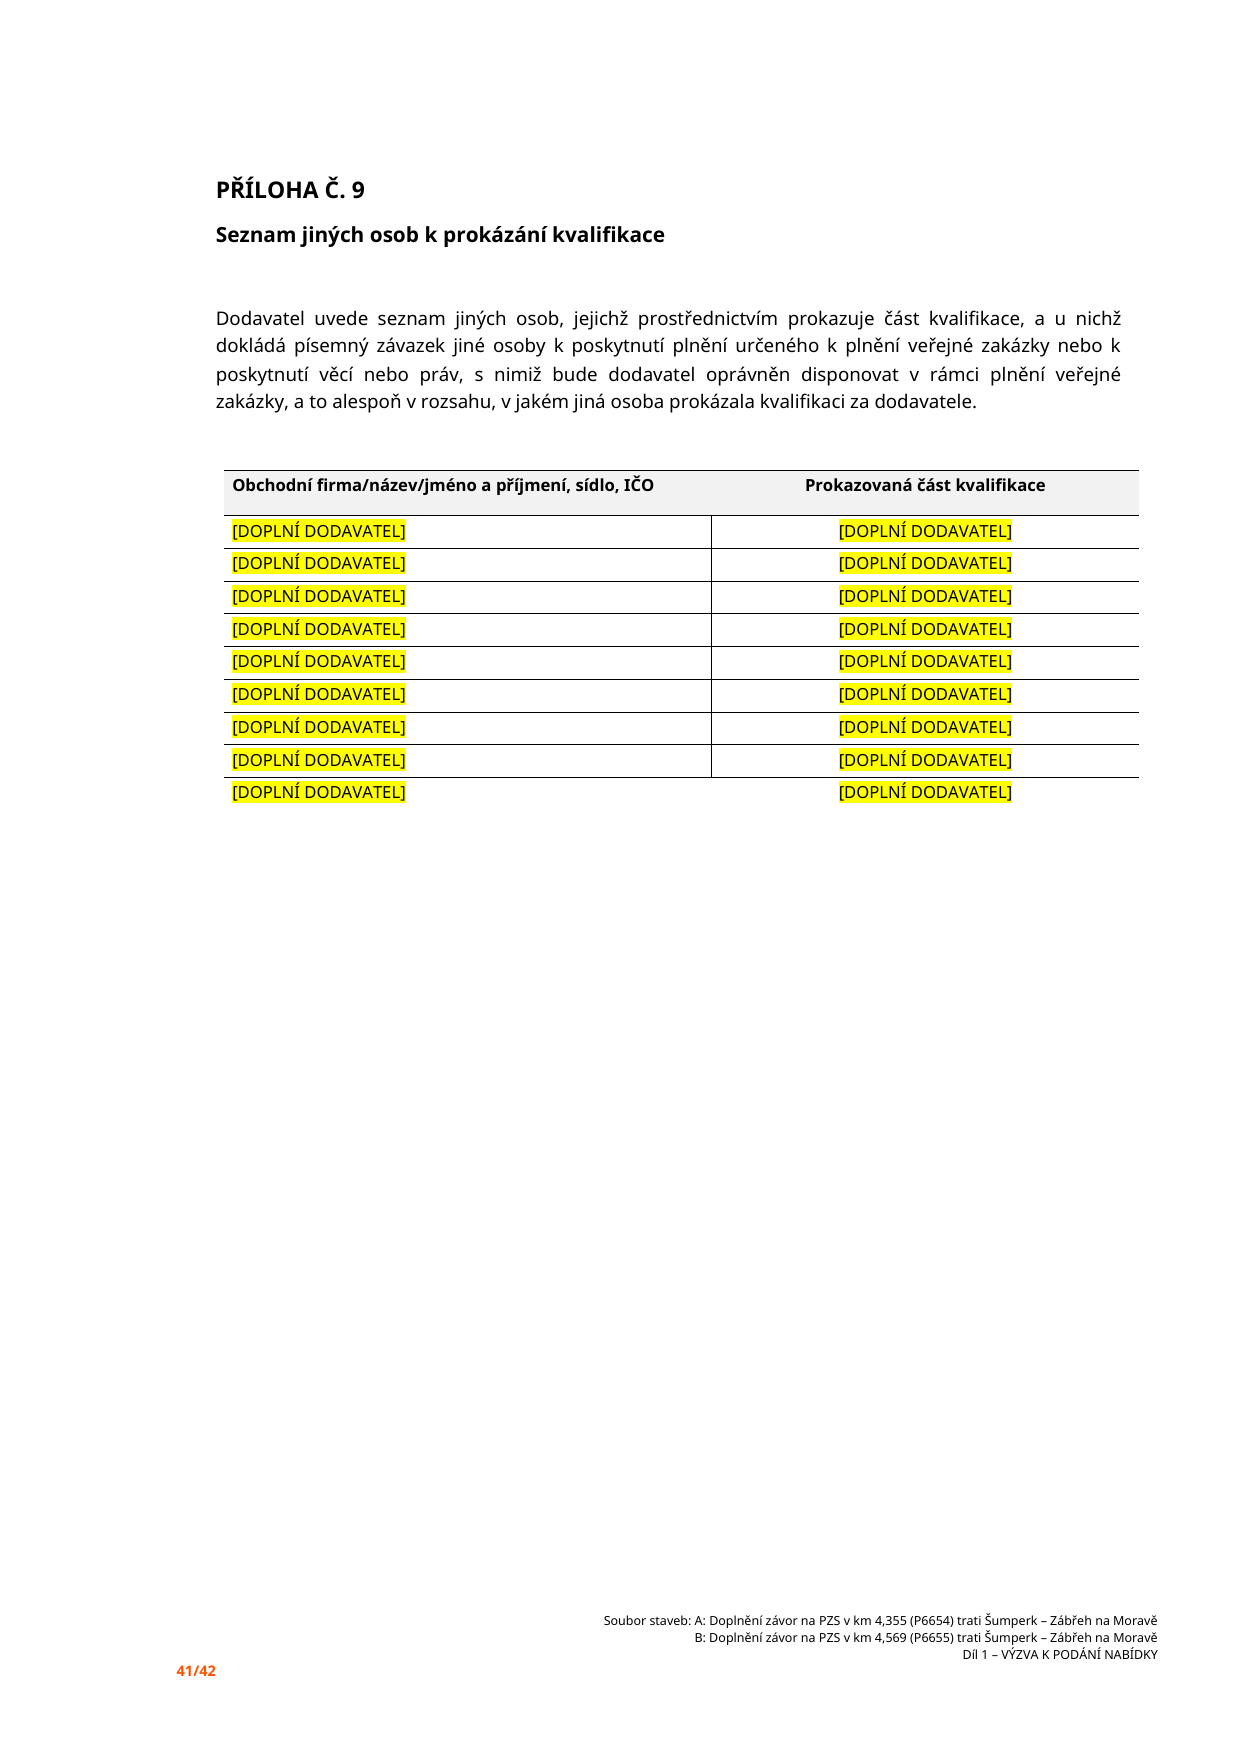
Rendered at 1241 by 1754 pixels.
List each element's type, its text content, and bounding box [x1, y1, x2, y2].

table_cell [DOPLNÍ DODAVATEL] [224, 614, 711, 646]
table_header Prokazovaná část kvalifikace [711, 471, 1139, 515]
table_cell [DOPLNÍ DODAVATEL] [224, 745, 711, 777]
table_cell [DOPLNÍ DODAVATEL] [712, 713, 1139, 744]
table_cell [DOPLNÍ DODAVATEL] [711, 778, 1139, 809]
table_cell [DOPLNÍ DODAVATEL] [224, 680, 711, 711]
table_cell [DOPLNÍ DODAVATEL] [712, 680, 1139, 711]
table_header Obchodní firma/název/jméno a příjmení, sídlo, IČO [224, 471, 711, 515]
table_cell [DOPLNÍ DODAVATEL] [224, 516, 711, 548]
table_cell [DOPLNÍ DODAVATEL] [224, 582, 711, 613]
table_cell [DOPLNÍ DODAVATEL] [224, 647, 711, 679]
table_cell [DOPLNÍ DODAVATEL] [712, 582, 1139, 613]
table_cell [DOPLNÍ DODAVATEL] [712, 516, 1139, 548]
table_cell [DOPLNÍ DODAVATEL] [712, 745, 1139, 777]
table_cell [DOPLNÍ DODAVATEL] [224, 713, 711, 744]
table_cell [DOPLNÍ DODAVATEL] [712, 647, 1139, 679]
text Dodavatel uvede seznam jiných osob, jejichž prostřednictvím prokazuje část kvalifikace, a u nichž dokládá písemný závazek jiné osoby k poskytnutí plnění určeného k plnění veřejné zakázky nebo k poskytnutí věcí nebo práv, s nimiž bude dodavatel oprávněn disponovat v rámci plnění veřejné zakázky, a to alespoň v rozsahu, v jakém jiná osoba prokázala kvalifikaci za dodavatele. [216, 305, 1122, 414]
table_cell [DOPLNÍ DODAVATEL] [712, 614, 1139, 646]
table_cell [DOPLNÍ DODAVATEL] [224, 549, 711, 581]
table_cell [DOPLNÍ DODAVATEL] [712, 549, 1139, 581]
text Příloha č. 9 [216, 174, 1122, 205]
table_cell [DOPLNÍ DODAVATEL] [224, 778, 711, 809]
text Seznam jiných osob k prokázání kvalifikace [216, 221, 1122, 249]
